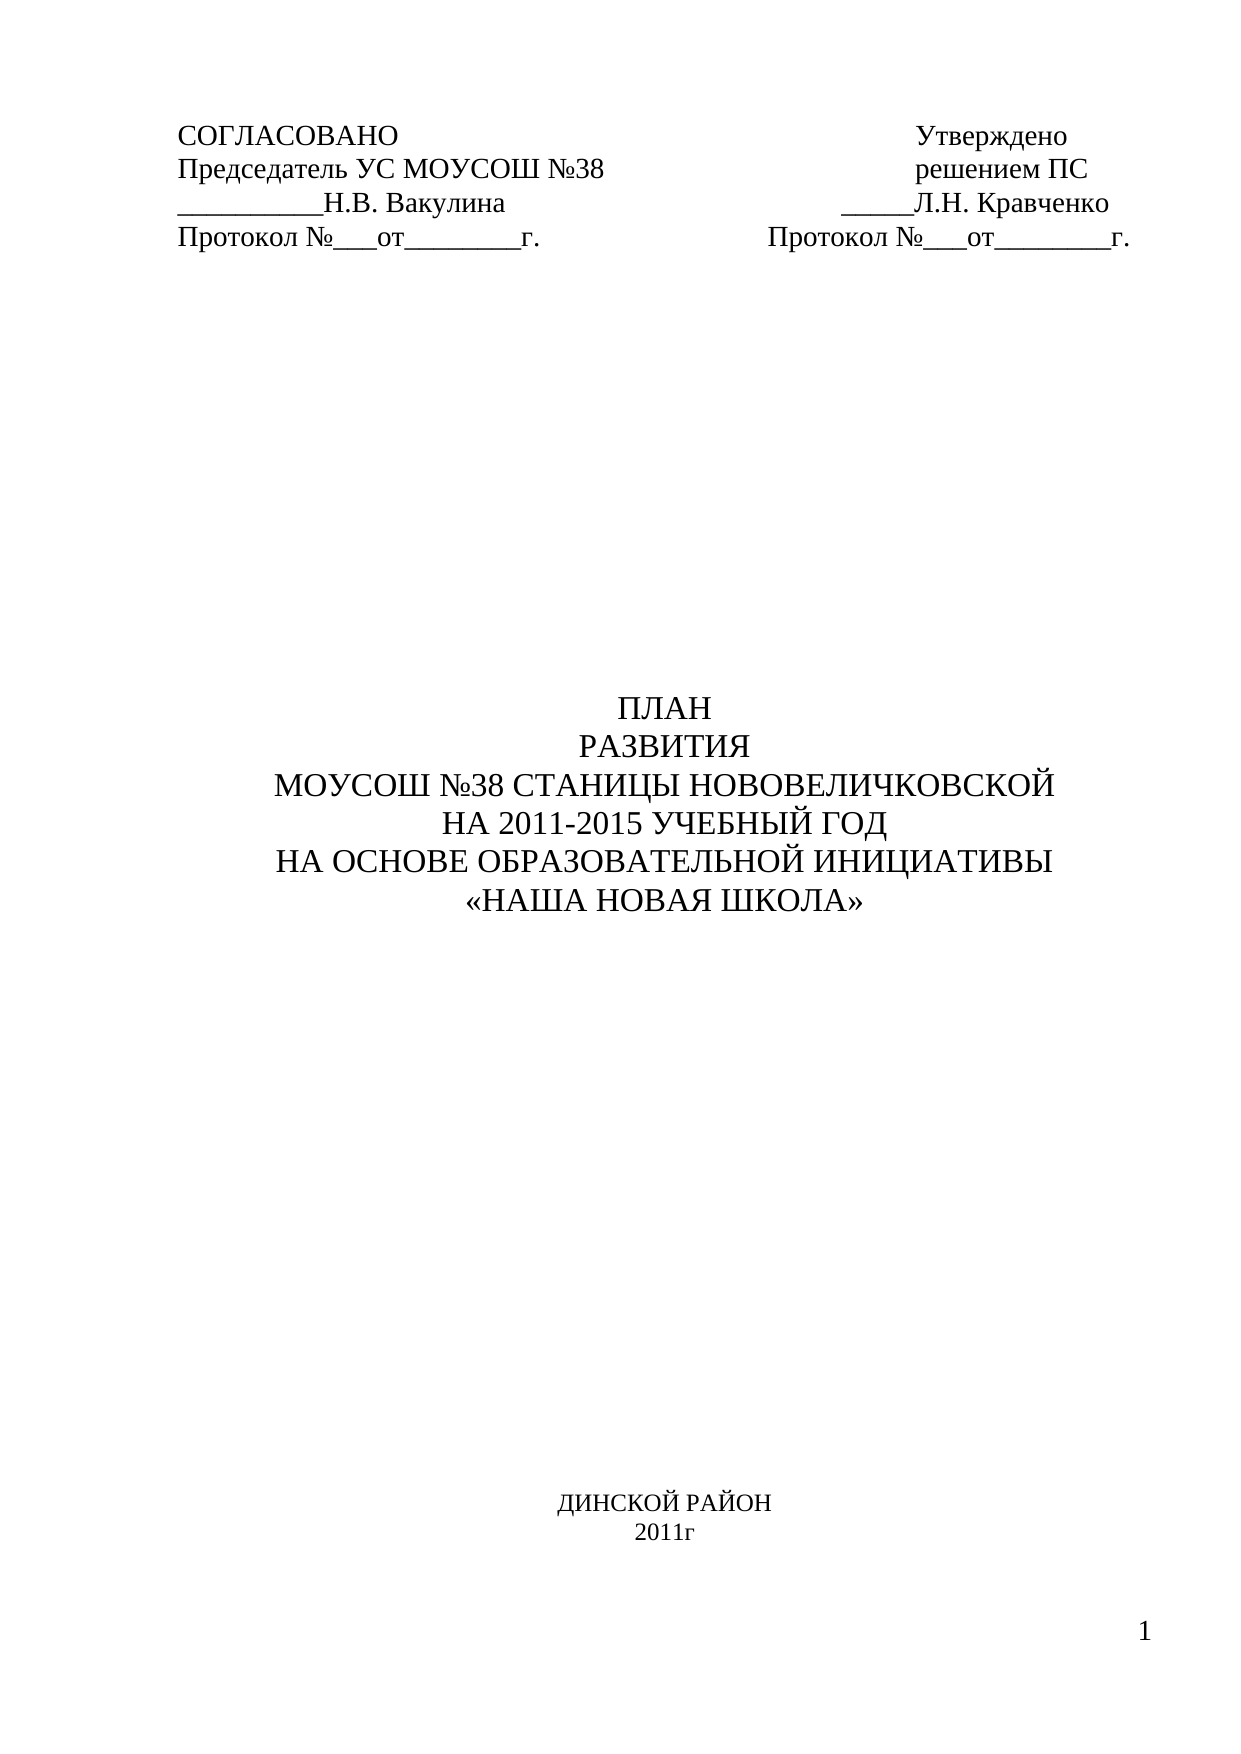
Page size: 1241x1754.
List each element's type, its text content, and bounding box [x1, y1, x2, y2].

text НА 2011-2015 УЧЕБНЫЙ ГОД [177, 803, 1152, 842]
text ПЛАН [177, 688, 1152, 727]
text Протокол №___от________г. Протокол №___от________г. [177, 219, 1152, 252]
text 2011г [177, 1517, 1152, 1546]
text __________Н.В. Вакулина _____Л.Н. Кравченко [177, 185, 1152, 219]
text СОГЛАСОВАНО Утверждено [177, 118, 1152, 152]
text РАЗВИТИЯ [177, 727, 1152, 765]
text ДИНСКОЙ РАЙОН [177, 1488, 1152, 1517]
text НА ОСНОВЕ ОБРАЗОВАТЕЛЬНОЙ ИНИЦИАТИВЫ [177, 842, 1152, 880]
text «НАША НОВАЯ ШКОЛА» [177, 880, 1152, 918]
text Председатель УС МОУСОШ №38 решением ПС [177, 152, 1152, 185]
text МОУСОШ №38 СТАНИЦЫ НОВОВЕЛИЧКОВСКОЙ [177, 765, 1152, 803]
